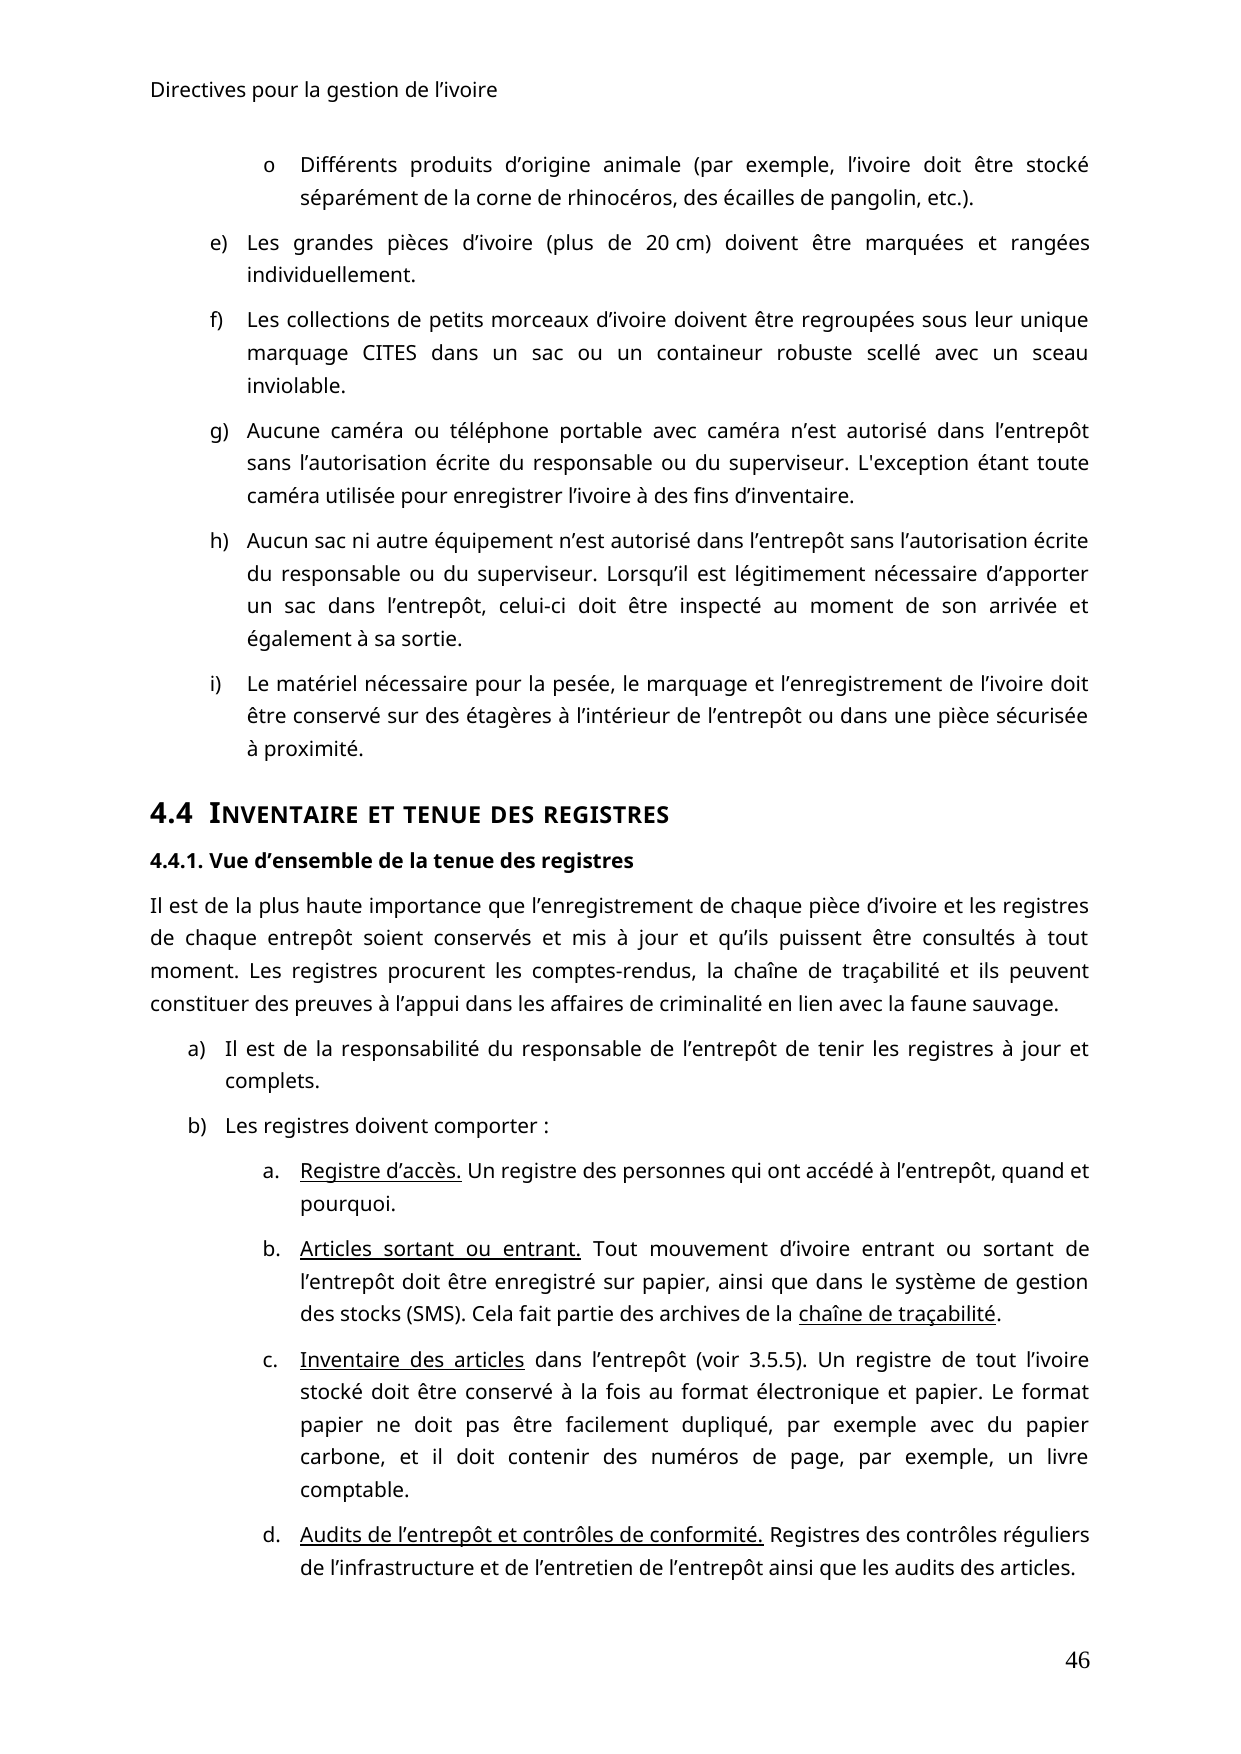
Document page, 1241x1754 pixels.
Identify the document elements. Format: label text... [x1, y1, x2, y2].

text 4.4.1. Vue d’ensemble de la tenue des registres [150, 846, 1090, 874]
list Différents produits d’origine animale (par exemple, l’ivoire doit être stocké séparément de la corne de rhinocéros, des écailles de pangolin, etc.). [263, 150, 1090, 211]
subtitle 4.4 Inventaire et tenue des registres [150, 792, 1090, 832]
list Audits de l’entrepôt et contrôles de conformité. Registres des contrôles réguliers de l’infrastructure et de l’entretien de l’entrepôt ainsi que les audits des articles. [262, 1520, 1090, 1581]
list Registre d’accès. Un registre des personnes qui ont accédé à l’entrepôt, quand et pourquoi. [262, 1157, 1090, 1218]
list Articles sortant ou entrant. Tout mouvement d’ivoire entrant ou sortant de l’entrepôt doit être enregistré sur papier, ainsi que dans le système de gestion des stocks (SMS). Cela fait partie des archives de la chaîne de traçabilité. [262, 1234, 1090, 1328]
list Inventaire des articles dans l’entrepôt (voir 3.5.5). Un registre de tout l’ivoire stocké doit être conservé à la fois au format électronique et papier. Le format papier ne doit pas être facilement dupliqué, par exemple avec du papier carbone, et il doit contenir des numéros de page, par exemple, un livre comptable. [262, 1345, 1090, 1503]
list Les collections de petits morceaux d’ivoire doivent être regroupées sous leur unique marquage CITES dans un sac ou un containeur robuste scellé avec un sceau inviolable. [209, 306, 1090, 399]
list Les grandes pièces d’ivoire (plus de 20 cm) doivent être marquées et rangées individuellement. [209, 228, 1090, 289]
text Il est de la plus haute importance que l’enregistrement de chaque pièce d’ivoire et les registres de chaque entrepôt soient conservés et mis à jour et qu’ils puissent être consultés à tout moment. Les registres procurent les comptes-rendus, la chaîne de traçabilité et ils peuvent constituer des preuves à l’appui dans les affaires de criminalité en lien avec la faune sauvage. [150, 891, 1090, 1017]
list Il est de la responsabilité du responsable de l’entrepôt de tenir les registres à jour et complets. [187, 1034, 1090, 1095]
list Aucun sac ni autre équipement n’est autorisé dans l’entrepôt sans l’autorisation écrite du responsable ou du superviseur. Lorsqu’il est légitimement nécessaire d’apporter un sac dans l’entrepôt, celui-ci doit être inspecté au moment de son arrivée et également à sa sortie. [209, 526, 1090, 652]
list Aucune caméra ou téléphone portable avec caméra n’est autorisé dans l’entrepôt sans l’autorisation écrite du responsable ou du superviseur. L'exception étant toute caméra utilisée pour enregistrer l’ivoire à des fins d’inventaire. [209, 416, 1090, 509]
list Les registres doivent comporter : [187, 1112, 1090, 1140]
list Le matériel nécessaire pour la pesée, le marquage et l’enregistrement de l’ivoire doit être conservé sur des étagères à l’intérieur de l’entrepôt ou dans une pièce sécurisée à proximité. [209, 669, 1090, 763]
